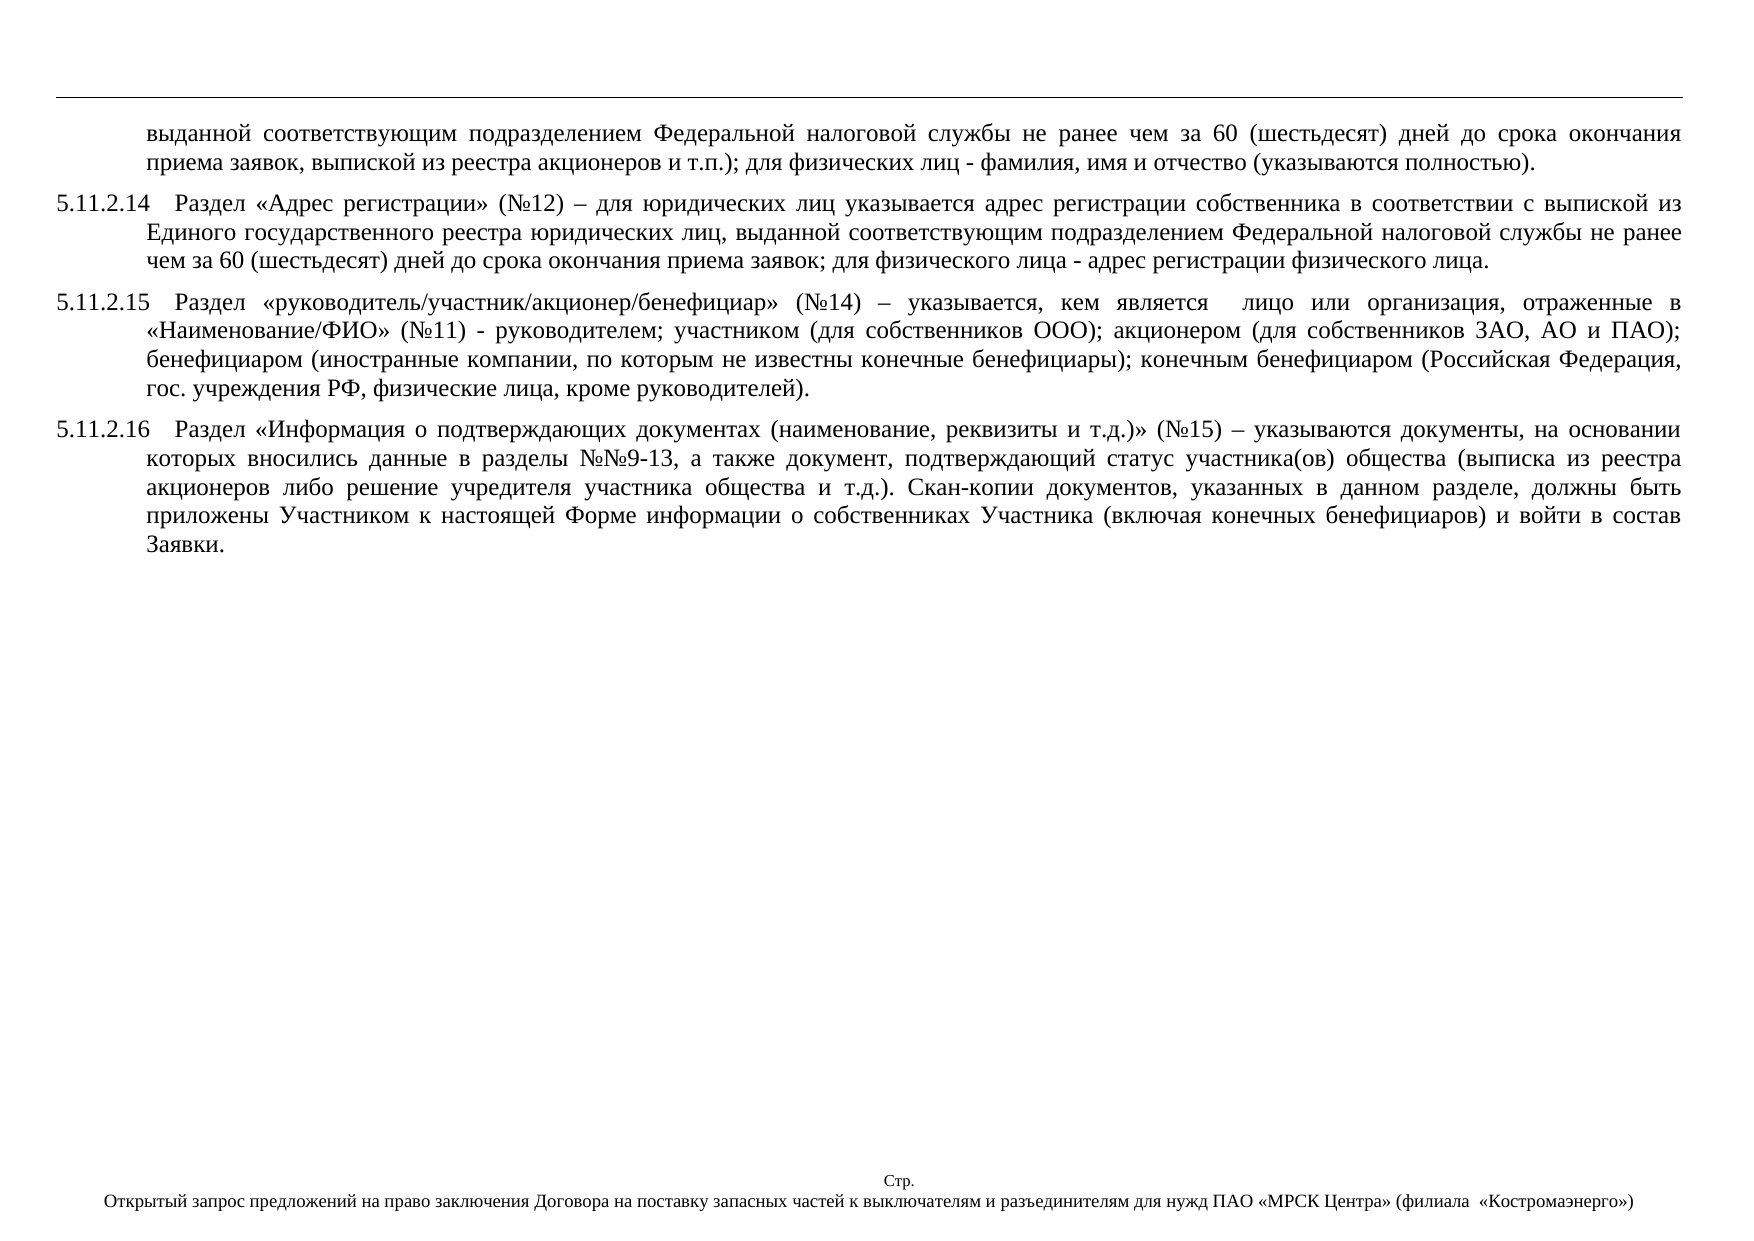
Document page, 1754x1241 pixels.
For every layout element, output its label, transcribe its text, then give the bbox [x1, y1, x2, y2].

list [56, 118, 1683, 176]
list Раздел «руководитель/участник/акционер/бенефициар» (№14) – указывается, кем является лицо или организация, отраженные в «Наименование/ФИО» (№11) - руководителем; участником (для собственников ООО); акционером (для собственников ЗАО, АО и ПАО); бенефициаром (иностранные компании, по которым не известны конечные бенефициары); конечным бенефициаром (Российская Федерация, гос. учреждения РФ, физические лица, кроме руководителей). [56, 287, 1683, 402]
list Раздел «Информация о подтверждающих документах (наименование, реквизиты и т.д.)» (№15) – указываются документы, на основании которых вносились данные в разделы №№9-13, а также документ, подтверждающий статус участника(ов) общества (выписка из реестра акционеров либо решение учредителя участника общества и т.д.). Скан-копии документов, указанных в данном разделе, должны быть приложены Участником к настоящей Форме информации о собственниках Участника (включая конечных бенефициаров) и войти в состав Заявки. [56, 414, 1683, 558]
list Раздел «Адрес регистрации» (№12) – для юридических лиц указывается адрес регистрации собственника в соответствии с выпиской из Единого государственного реестра юридических лиц, выданной соответствующим подразделением Федеральной налоговой службы не ранее чем за 60 (шестьдесят) дней до срока окончания приема заявок; для физического лица - адрес регистрации физического лица. [56, 188, 1683, 274]
